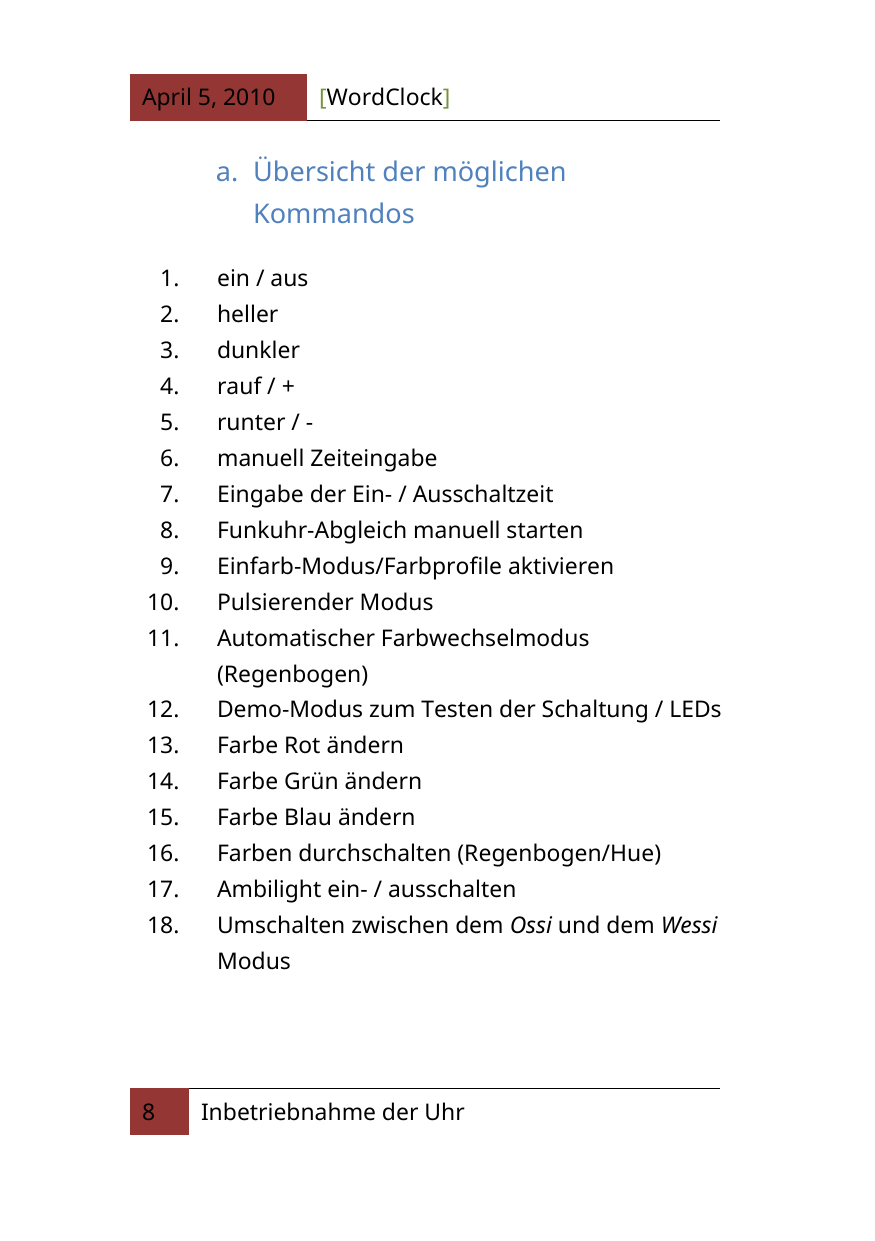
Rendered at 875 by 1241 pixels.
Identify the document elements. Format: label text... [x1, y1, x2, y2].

list Eingabe der Ein- / Ausschaltzeit [179, 478, 732, 509]
list dunkler [179, 334, 732, 365]
list rauf / + [179, 370, 732, 401]
list Farbe Rot ändern [179, 729, 732, 761]
subtitle Übersicht der möglichen Kommandos [216, 152, 732, 232]
list Farbe Blau ändern [179, 801, 732, 832]
list manuell Zeiteingabe [179, 442, 732, 473]
list Pulsierender Modus [179, 586, 732, 617]
list Farben durchschalten (Regenbogen/Hue) [179, 837, 732, 868]
list Demo-Modus zum Testen der Schaltung / LEDs [179, 693, 732, 725]
list runter / - [179, 406, 732, 437]
list heller [179, 298, 732, 329]
list Ambilight ein- / ausschalten [179, 873, 732, 904]
list ein / aus [179, 262, 732, 293]
list Automatischer Farbwechselmodus (Regenbogen) [179, 622, 732, 689]
list Umschalten zwischen dem Ossi und dem Wessi Modus [179, 909, 732, 976]
list Einfarb-Modus/Farbprofile aktivieren [179, 550, 732, 581]
list Farbe Grün ändern [179, 765, 732, 797]
list Funkuhr-Abgleich manuell starten [179, 514, 732, 545]
